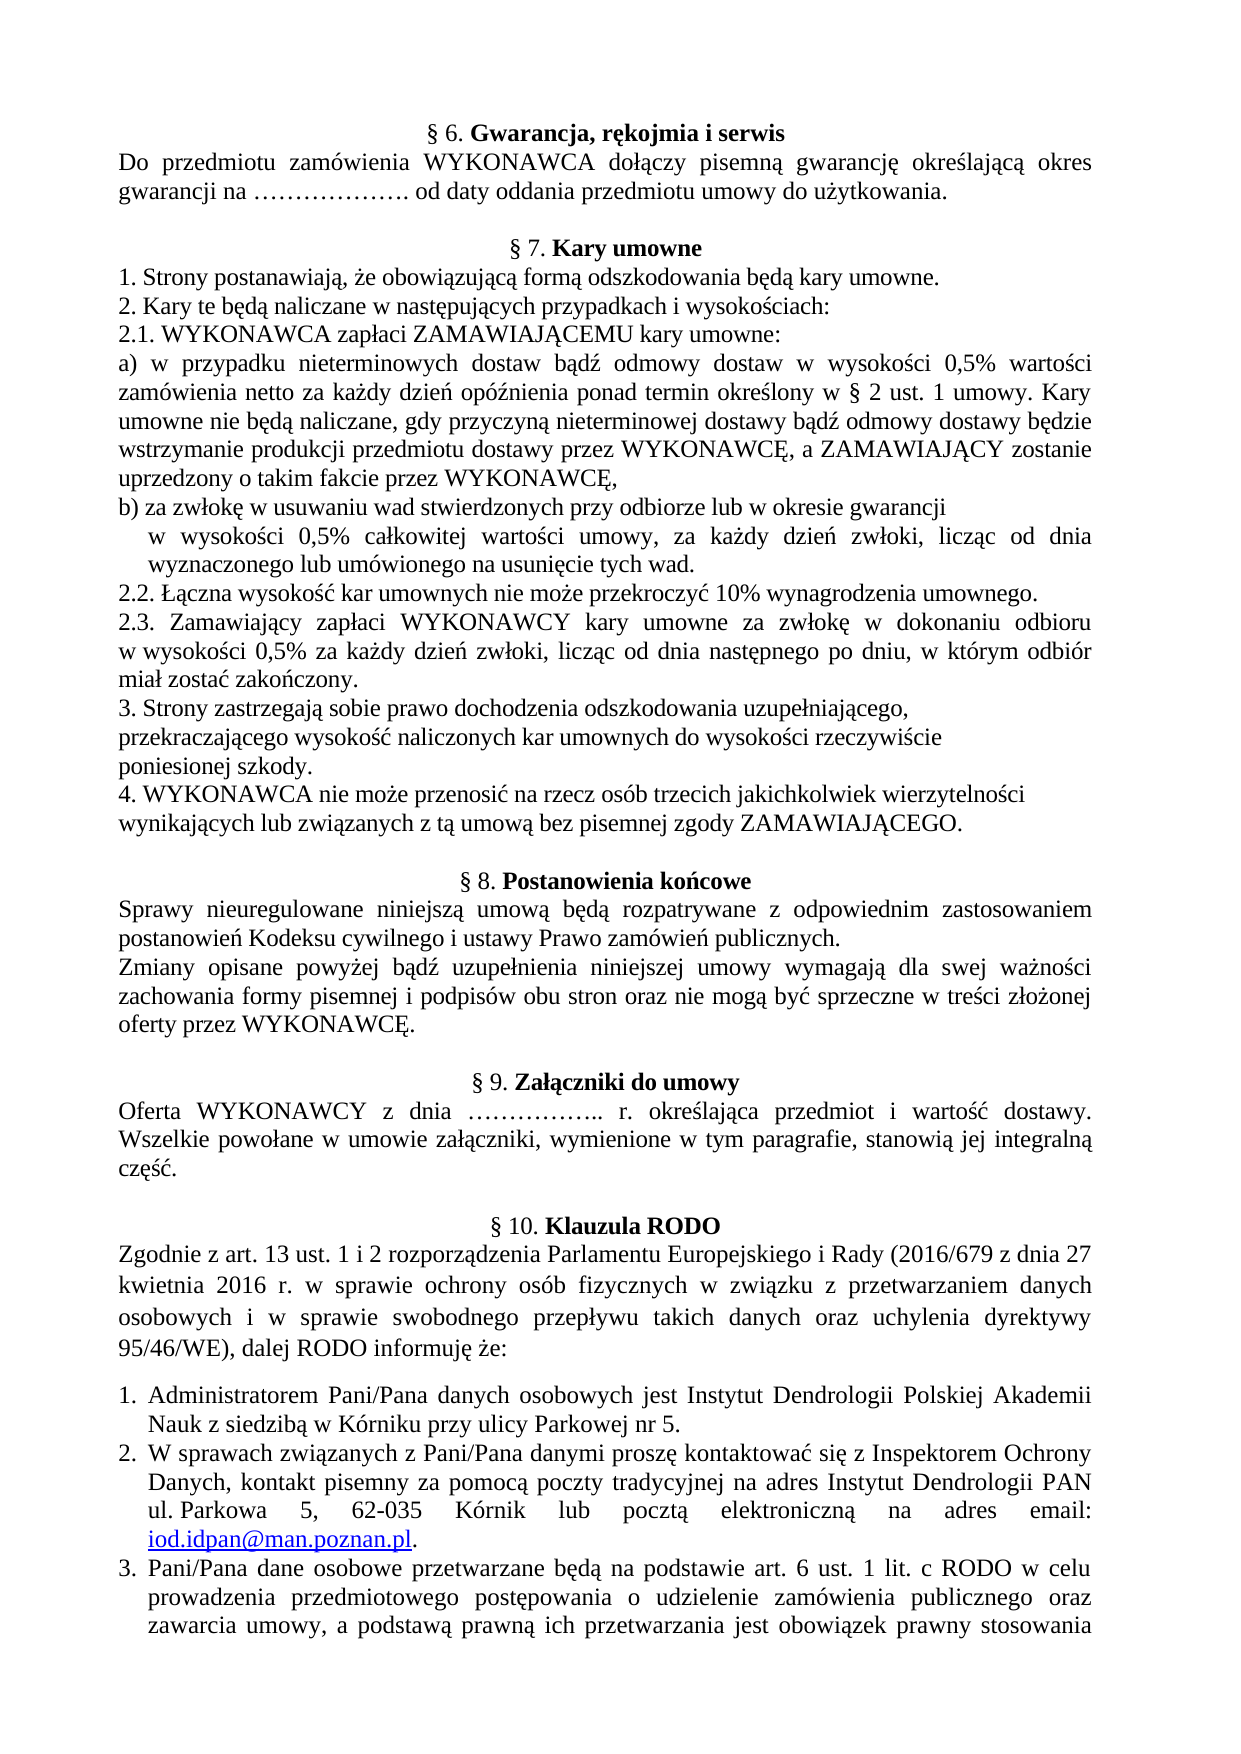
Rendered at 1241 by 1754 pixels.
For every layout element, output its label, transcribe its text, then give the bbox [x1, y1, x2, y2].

text 2.3. Zamawiający zapłaci WYKONAWCY kary umowne za zwłokę w dokonaniu odbioru w wysokości 0,5% za każdy dzień zwłoki, licząc od dnia następnego po dniu, w którym odbiór miał zostać zakończony. [118, 607, 1093, 693]
text Oferta WYKONAWCY z dnia …………….. r. określająca przedmiot i wartość dostawy. Wszelkie powołane w umowie załączniki, wymienione w tym paragrafie, stanowią jej integralną część. [118, 1096, 1093, 1182]
text Sprawy nieuregulowane niniejszą umową będą rozpatrywane z odpowiednim zastosowaniem postanowień Kodeksu cywilnego i ustawy Prawo zamówień publicznych. [118, 894, 1093, 952]
text 2.1. WYKONAWCA zapłaci ZAMAWIAJĄCEMU kary umowne: [118, 319, 1093, 348]
text a) w przypadku nieterminowych dostaw bądź odmowy dostaw w wysokości 0,5% wartości zamówienia netto za każdy dzień opóźnienia ponad termin określony w § 2 ust. 1 umowy. Kary umowne nie będą naliczane, gdy przyczyną nieterminowej dostawy bądź odmowy dostawy będzie wstrzymanie produkcji przedmiotu dostawy przez WYKONAWCĘ, a ZAMAWIAJĄCY zostanie uprzedzony o takim fakcie przez WYKONAWCĘ, [118, 348, 1093, 492]
text przekraczającego wysokość naliczonych kar umownych do wysokości rzeczywiście [118, 722, 1093, 751]
text § 6. Gwarancja, rękojmia i serwis [118, 118, 1093, 147]
text 4. WYKONAWCA nie może przenosić na rzecz osób trzecich jakichkolwiek wierzytelności [118, 779, 1093, 808]
text 2.2. Łączna wysokość kar umownych nie może przekroczyć 10% wynagrodzenia umownego. [118, 578, 1093, 607]
text w wysokości 0,5% całkowitej wartości umowy, za każdy dzień zwłoki, licząc od dnia wyznaczonego lub umówionego na usunięcie tych wad. [148, 521, 1093, 578]
text § 10. Klauzula RODO [118, 1211, 1093, 1239]
text wynikających lub związanych z tą umową bez pisemnej zgody ZAMAWIAJĄCEGO. [118, 808, 1093, 837]
text § 7. Kary umowne [118, 233, 1093, 262]
text Zgodnie z art. 13 ust. 1 i 2 rozporządzenia Parlamentu Europejskiego i Rady (2016/679 z dnia 27 kwietnia 2016 r. w sprawie ochrony osób fizycznych w związku z przetwarzaniem danych osobowych i w sprawie swobodnego przepływu takich danych oraz uchylenia dyrektywy 95/46/WE), dalej RODO informuję że: [118, 1239, 1093, 1361]
text Zmiany opisane powyżej bądź uzupełnienia niniejszej umowy wymagają dla swej ważności zachowania formy pisemnej i podpisów obu stron oraz nie mogą być sprzeczne w treści złożonej oferty przez WYKONAWCĘ. [118, 952, 1093, 1038]
text b) za zwłokę w usuwaniu wad stwierdzonych przy odbiorze lub w okresie gwarancji [118, 492, 1093, 521]
text 1. Strony postanawiają, że obowiązującą formą odszkodowania będą kary umowne. [118, 262, 1093, 291]
list Administratorem Pani/Pana danych osobowych jest Instytut Dendrologii Polskiej Akademii Nauk z siedzibą w Kórniku przy ulicy Parkowej nr 5. [118, 1380, 1093, 1438]
text § 9. Załączniki do umowy [118, 1067, 1093, 1096]
text Do przedmiotu zamówienia WYKONAWCA dołączy pisemną gwarancję określającą okres gwarancji na ………………. od daty oddania przedmiotu umowy do użytkowania. [118, 147, 1093, 204]
list W sprawach związanych z Pani/Pana danymi proszę kontaktować się z Inspektorem Ochrony Danych, kontakt pisemny za pomocą poczty tradycyjnej na adres Instytut Dendrologii PAN ul. Parkowa 5, 62-035 Kórnik lub pocztą elektroniczną na adres email: iod.idpan@man.poznan.pl. [118, 1438, 1093, 1553]
text § 8. Postanowienia końcowe [118, 866, 1093, 894]
text poniesionej szkody. [118, 751, 1093, 779]
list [118, 1553, 1093, 1639]
text 3. Strony zastrzegają sobie prawo dochodzenia odszkodowania uzupełniającego, [118, 693, 1093, 722]
text 2. Kary te będą naliczane w następujących przypadkach i wysokościach: [118, 291, 1093, 319]
